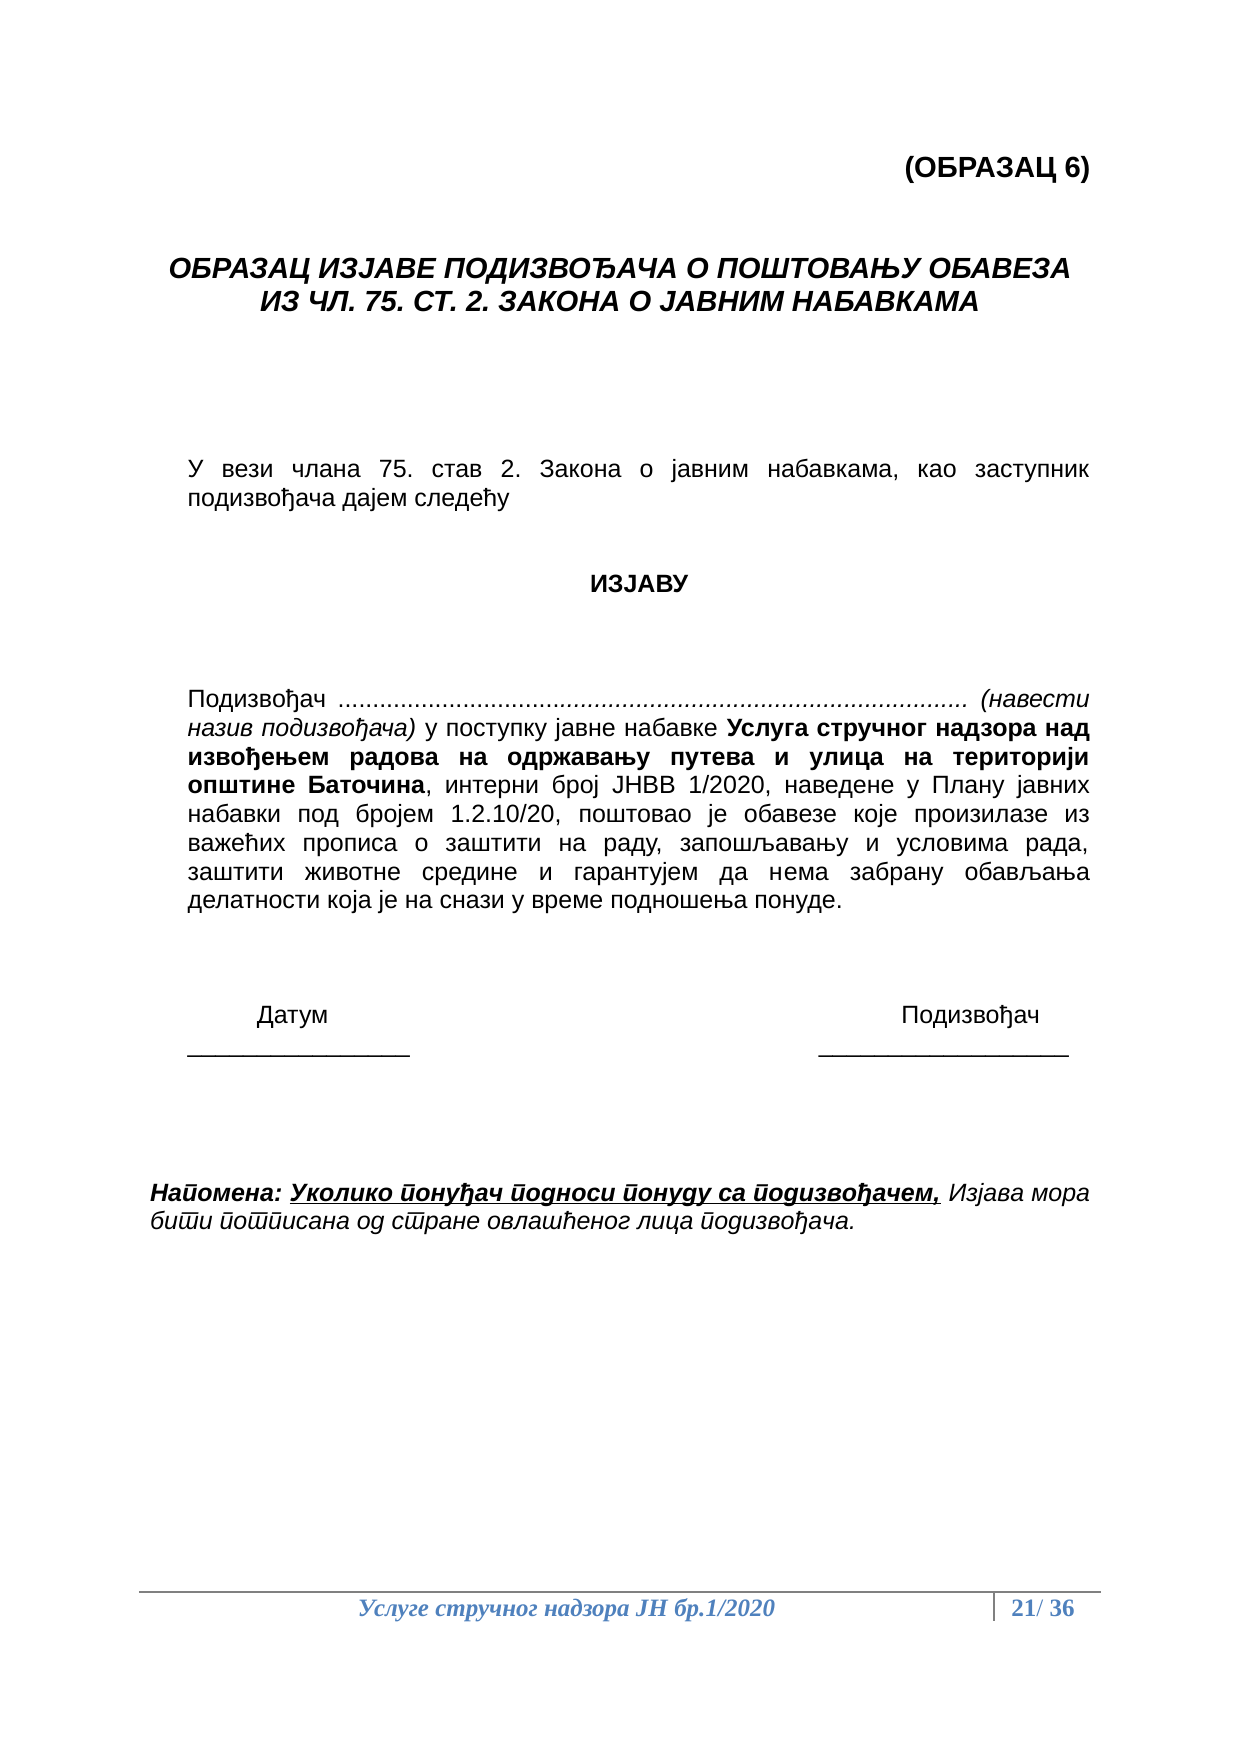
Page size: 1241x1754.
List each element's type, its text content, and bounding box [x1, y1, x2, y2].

text ________________ __________________ [187, 1029, 1090, 1058]
text Датум Подизвођач [187, 1000, 1090, 1029]
text У вези члана 75. став 2. Закона о јавним набавкама, као заступник подизвођача дајем следећу [187, 454, 1090, 511]
text Напомена: Уколико понуђач подноси понуду са подизвођачем, Изјава мора бити потписана од стране овлашћеног лица подизвођача. [150, 1179, 1090, 1235]
text Подизвођач ........................................................................................... (навести назив подизвођача) у поступку јавне набавке Услуга стручног надзора над извођењем радова на одржавању путева и улица на територији општине Баточина, интерни број ЈНВВ 1/2020, наведене у Плану јавних набавки под бројем 1.2.10/20, поштовао је обавезе које произилазе из важећих прописа о заштити на раду, запошљавању и условима рада, заштити животне средине и гарантујем да нема забрану обављања делатности која је на снази у време подношења понуде. [187, 684, 1090, 914]
text ОБРАЗАЦ ИЗЈАВЕ ПОДИЗВОЂАЧА О ПОШТОВАЊУ ОБАВЕЗА ИЗ ЧЛ. 75. СТ. 2. ЗАКОНА О ЈАВНИМ НАБАВКАМА [150, 251, 1090, 318]
text (ОБРАЗАЦ 6) [150, 150, 1090, 183]
text ИЗЈАВУ [187, 569, 1090, 598]
